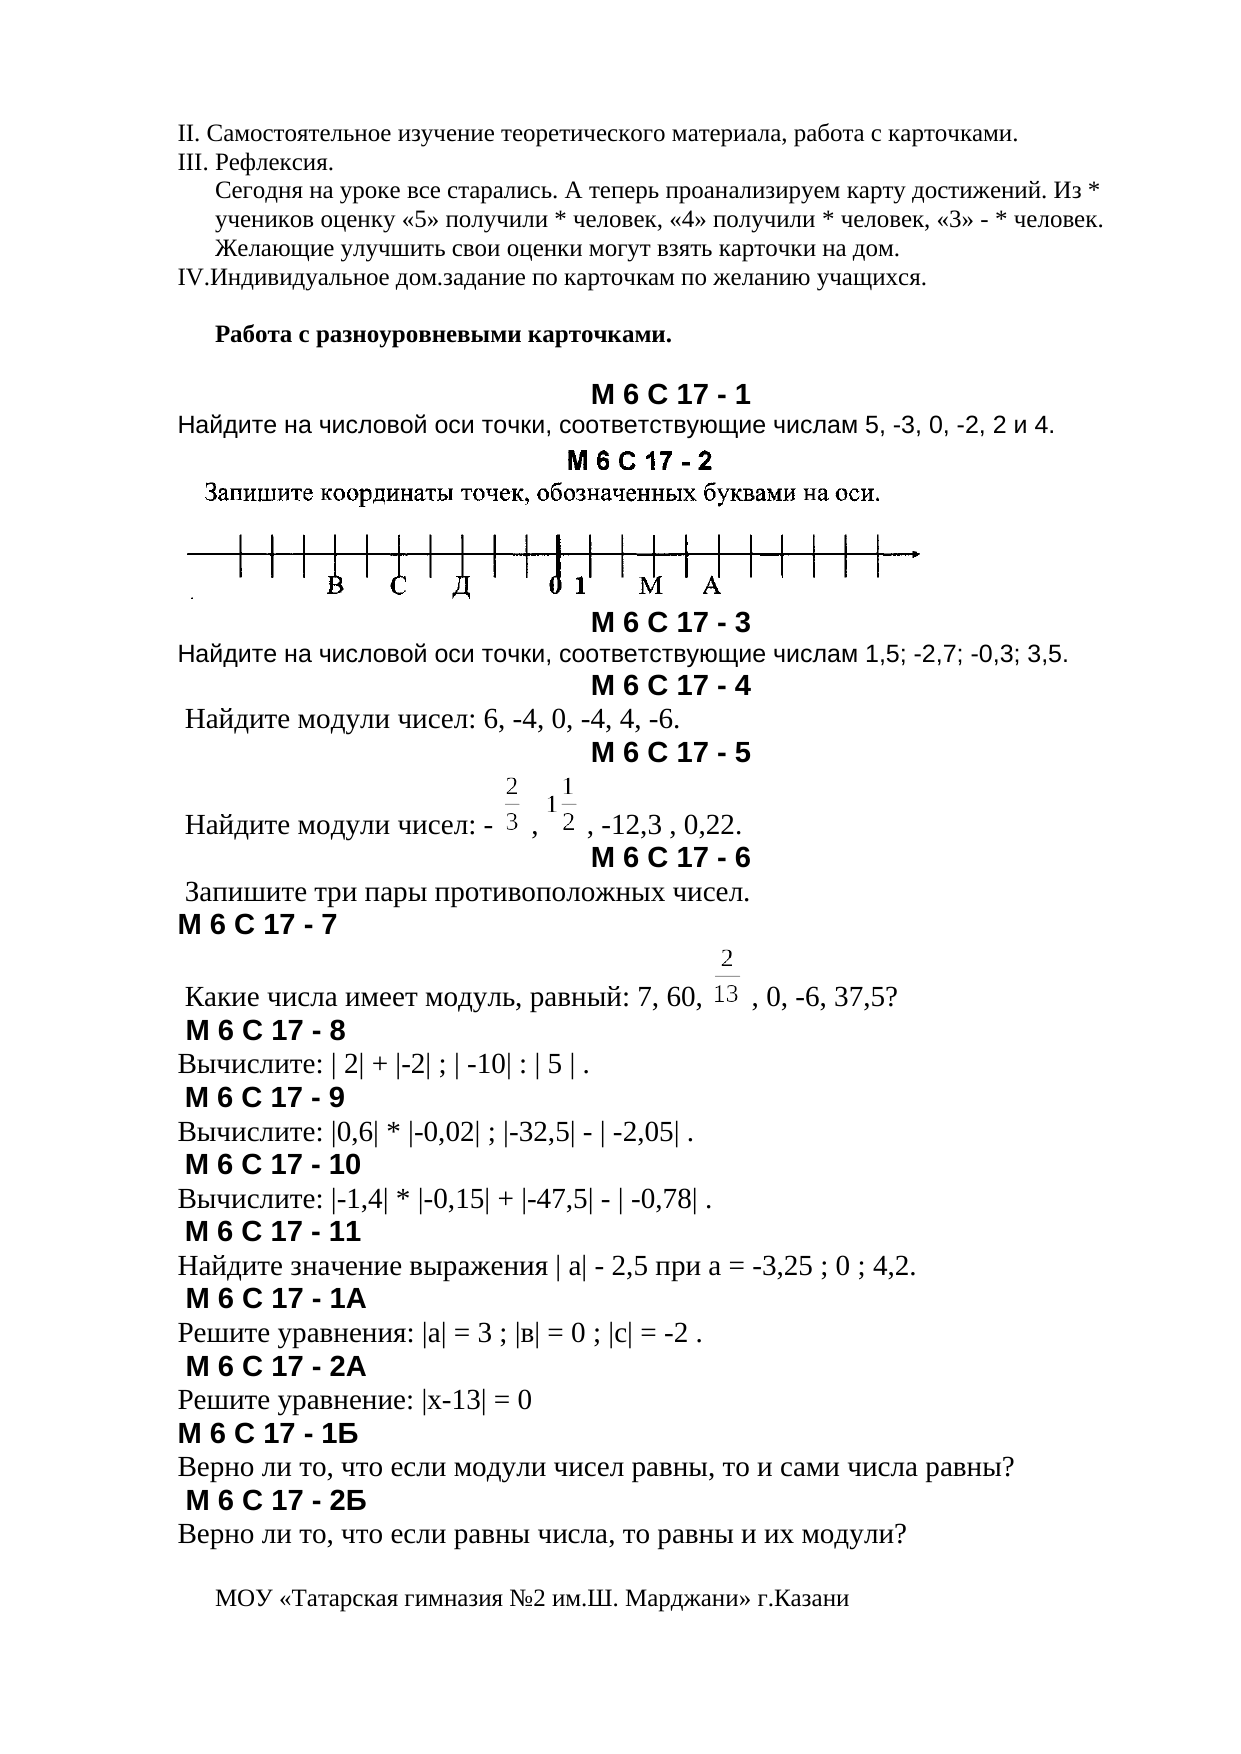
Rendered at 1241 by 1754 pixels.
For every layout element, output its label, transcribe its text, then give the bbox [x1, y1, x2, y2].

text Найдите модули чисел: 6, -4, 0, -4, 4, -6. [177, 701, 1152, 734]
text Сегодня на уроке все старались. А теперь проанализируем карту достижений. Из * учеников оценку «5» получили * человек, «4» получили * человек, «3» - * человек. Желающие улучшить свои оценки могут взять карточки на дом. [215, 176, 1152, 262]
text Верно ли то, что если равны числа, то равны и их модули? [177, 1516, 1152, 1550]
text II. Самостоятельное изучение теоретического материала, работа с карточками. [177, 118, 1152, 147]
text Найдите на числовой оси точки, соответствующие числам 1,5; -2,7; -0,3; 3,5. [177, 639, 1152, 667]
text М 6 С 17 - 1А [177, 1281, 1152, 1315]
text Решите уравнения: |а| = 3 ; |в| = 0 ; |с| = -2 . [177, 1315, 1152, 1348]
text М 6 С 17 - 2Б [177, 1483, 1152, 1516]
text М 6 С 17 - 4 [177, 667, 1152, 701]
text М 6 С 17 - 8 [177, 1013, 1152, 1047]
text III. Рефлексия. [177, 147, 1152, 176]
text Вычислите: |0,6| * |-0,02| ; |-32,5| - | -2,05| . [177, 1114, 1152, 1147]
text М 6 С 17 - 2А [177, 1348, 1152, 1382]
picture [177, 439, 949, 606]
text М 6 С 17 - 1 [177, 377, 1152, 410]
text М 6 С 17 - 9 [177, 1080, 1152, 1114]
text М 6 С 17 - 6 [177, 840, 1152, 874]
text Найдите на числовой оси точки, соответствующие числам 5, -3, 0, -2, 2 и 4. [177, 410, 1152, 439]
text Решите уравнение: |х-13| = 0 [177, 1382, 1152, 1416]
text М 6 С 17 - 1Б [177, 1416, 1152, 1449]
text М 6 С 17 - 3 [177, 605, 1152, 639]
text Работа с разноуровневыми карточками. [215, 319, 1152, 348]
text Верно ли то, что если модули чисел равны, то и сами числа равны? [177, 1449, 1152, 1483]
text Вычислите: |-1,4| * |-0,15| + |-47,5| - | -0,78| . [177, 1181, 1152, 1214]
text Какие числа имеет модуль, равный: 7, 60, , 0, -6, 37,5? [177, 941, 1152, 1013]
text Найдите значение выражения | а| - 2,5 при а = -3,25 ; 0 ; 4,2. [177, 1248, 1152, 1281]
text М 6 С 17 - 7 [177, 907, 1152, 941]
text М 6 С 17 - 10 [177, 1147, 1152, 1181]
text Запишите три пары противоположных чисел. [177, 874, 1152, 907]
text М 6 С 17 - 5 [177, 734, 1152, 768]
text М 6 С 17 - 11 [177, 1214, 1152, 1248]
text Найдите модули чисел: - , , -12,3 , 0,22. [177, 768, 1152, 840]
text IV.Индивидуальное дом.задание по карточкам по желанию учащихся. [177, 262, 1152, 291]
text МОУ «Татарская гимназия №2 им.Ш. Марджани» г.Казани [215, 1583, 1152, 1612]
text Вычислите: | 2| + |-2| ; | -10| : | 5 | . [177, 1047, 1152, 1080]
